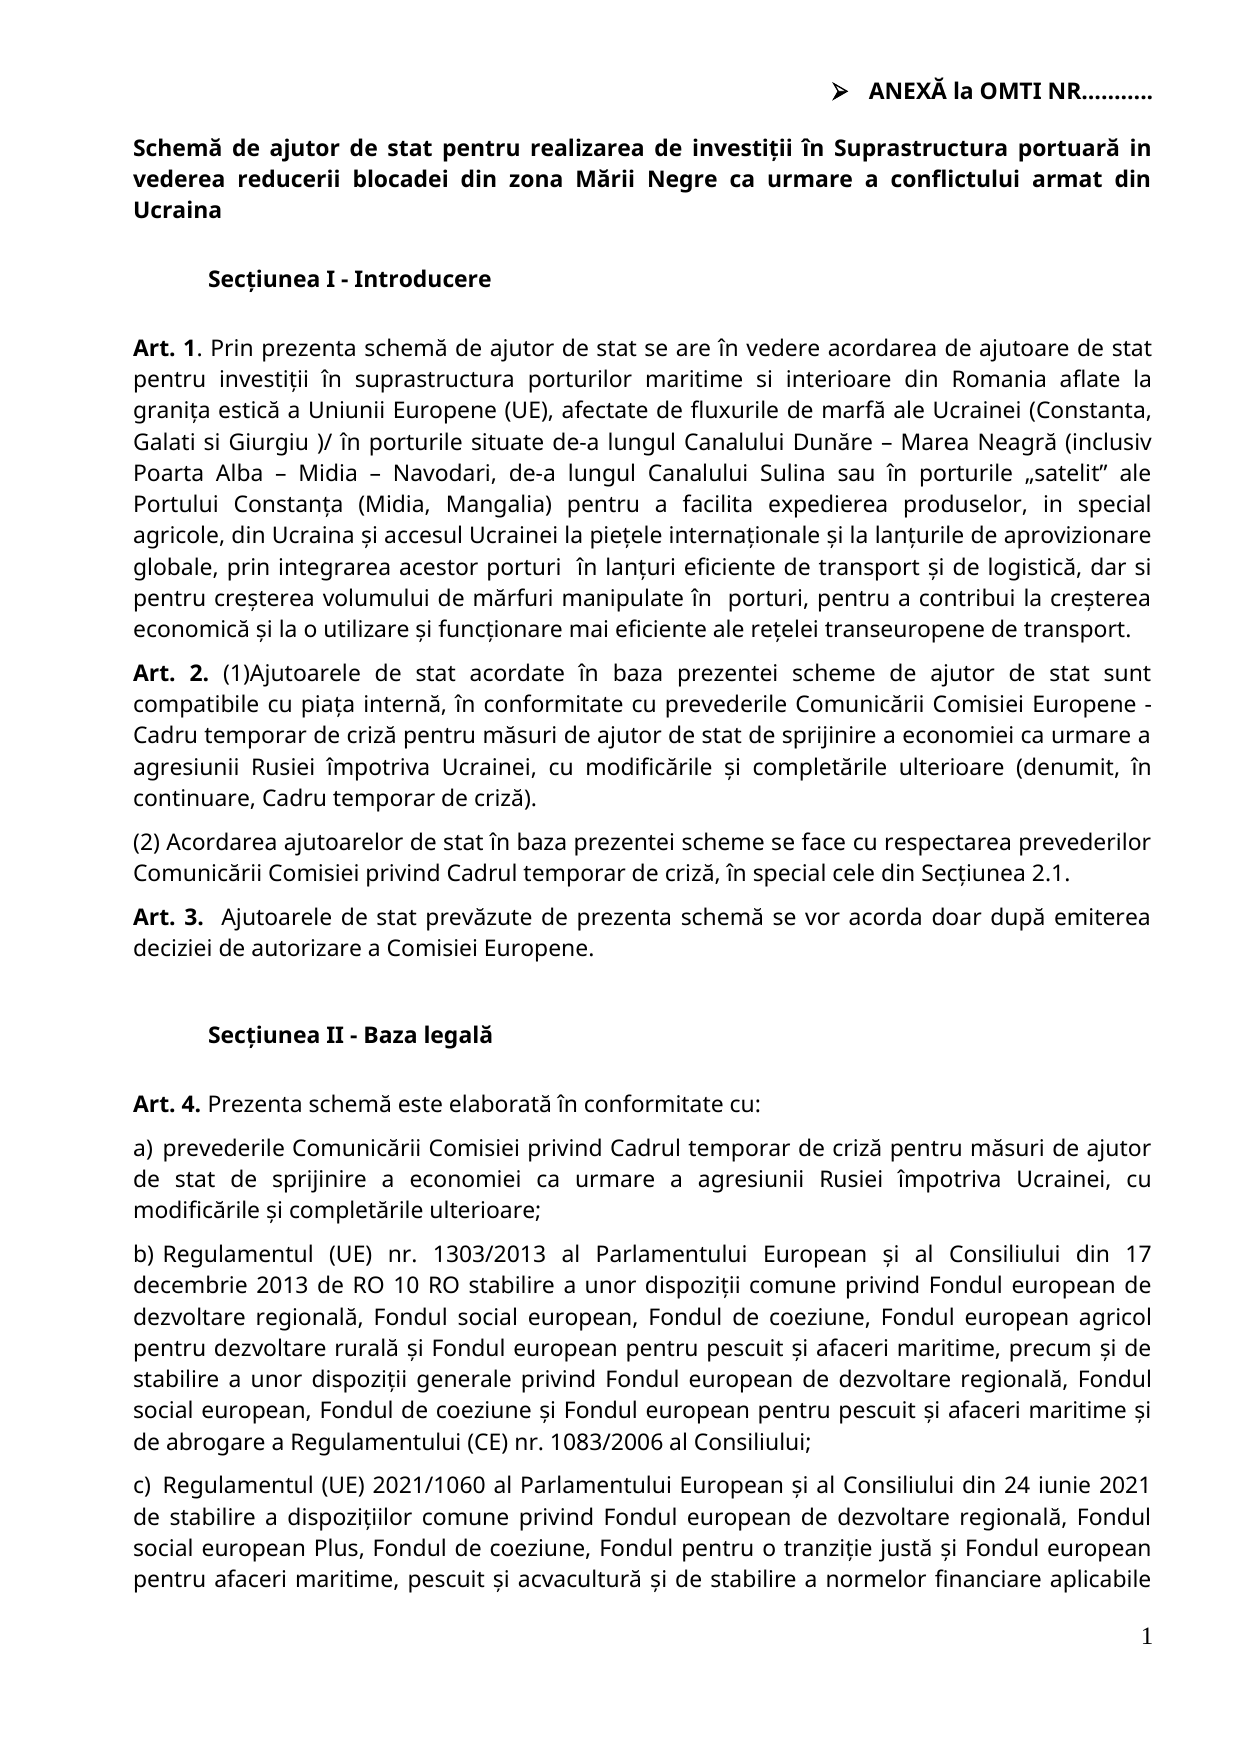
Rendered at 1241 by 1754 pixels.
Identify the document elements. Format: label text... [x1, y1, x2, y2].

list prevederile Comunicării Comisiei privind Cadrul temporar de criză pentru măsuri de ajutor de stat de sprijinire a economiei ca urmare a agresiunii Rusiei împotriva Ucrainei, cu modificările și completările ulterioare; [133, 1132, 1153, 1226]
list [133, 1469, 1153, 1594]
text Secțiunea I - Introducere [133, 263, 1153, 294]
list ANEXĂ la OMTI NR……….. [170, 75, 1153, 106]
list Regulamentul (UE) nr. 1303/2013 al Parlamentului European și al Consiliului din 17 decembrie 2013 de RO 10 RO stabilire a unor dispoziții comune privind Fondul european de dezvoltare regională, Fondul social european, Fondul de coeziune, Fondul european agricol pentru dezvoltare rurală și Fondul european pentru pescuit și afaceri maritime, precum și de stabilire a unor dispoziții generale privind Fondul european de dezvoltare regională, Fondul social european, Fondul de coeziune și Fondul european pentru pescuit și afaceri maritime și de abrogare a Regulamentului (CE) nr. 1083/2006 al Consiliului; [133, 1238, 1153, 1457]
text Art. 1. Prin prezenta schemă de ajutor de stat se are în vedere acordarea de ajutoare de stat pentru investiții în suprastructura porturilor maritime si interioare din Romania aflate la granița estică a Uniunii Europene (UE), afectate de fluxurile de marfă ale Ucrainei (Constanta, Galati si Giurgiu )/ în porturile situate de-a lungul Canalului Dunăre – Marea Neagră (inclusiv Poarta Alba – Midia – Navodari, de-a lungul Canalului Sulina sau în porturile „satelit” ale Portului Constanța (Midia, Mangalia) pentru a facilita expedierea produselor, in special agricole, din Ucraina și accesul Ucrainei la piețele internaționale și la lanțurile de aprovizionare globale, prin integrarea acestor porturi în lanțuri eficiente de transport și de logistică, dar si pentru creșterea volumului de mărfuri manipulate în porturi, pentru a contribui la creșterea economică și la o utilizare și funcționare mai eficiente ale rețelei transeuropene de transport. [133, 332, 1153, 644]
text Schemă de ajutor de stat pentru realizarea de investiții în Suprastructura portuară in vederea reducerii blocadei din zona Mării Negre ca urmare a conflictului armat din Ucraina [133, 132, 1153, 226]
text Art. 4. Prezenta schemă este elaborată în conformitate cu: [133, 1088, 1153, 1119]
text (2) Acordarea ajutoarelor de stat în baza prezentei scheme se face cu respectarea prevederilor Comunicării Comisiei privind Cadrul temporar de criză, în special cele din Secțiunea 2.1. [133, 826, 1153, 888]
text Secțiunea II - Baza legală [133, 1019, 1153, 1051]
text Art. 2. (1)Ajutoarele de stat acordate în baza prezentei scheme de ajutor de stat sunt compatibile cu piaţa internă, în conformitate cu prevederile Comunicării Comisiei Europene - Cadru temporar de criză pentru măsuri de ajutor de stat de sprijinire a economiei ca urmare a agresiunii Rusiei împotriva Ucrainei, cu modificările și completările ulterioare (denumit, în continuare, Cadru temporar de criză). [133, 657, 1153, 813]
text Art. 3. Ajutoarele de stat prevăzute de prezenta schemă se vor acorda doar după emiterea deciziei de autorizare a Comisiei Europene. [133, 901, 1153, 963]
